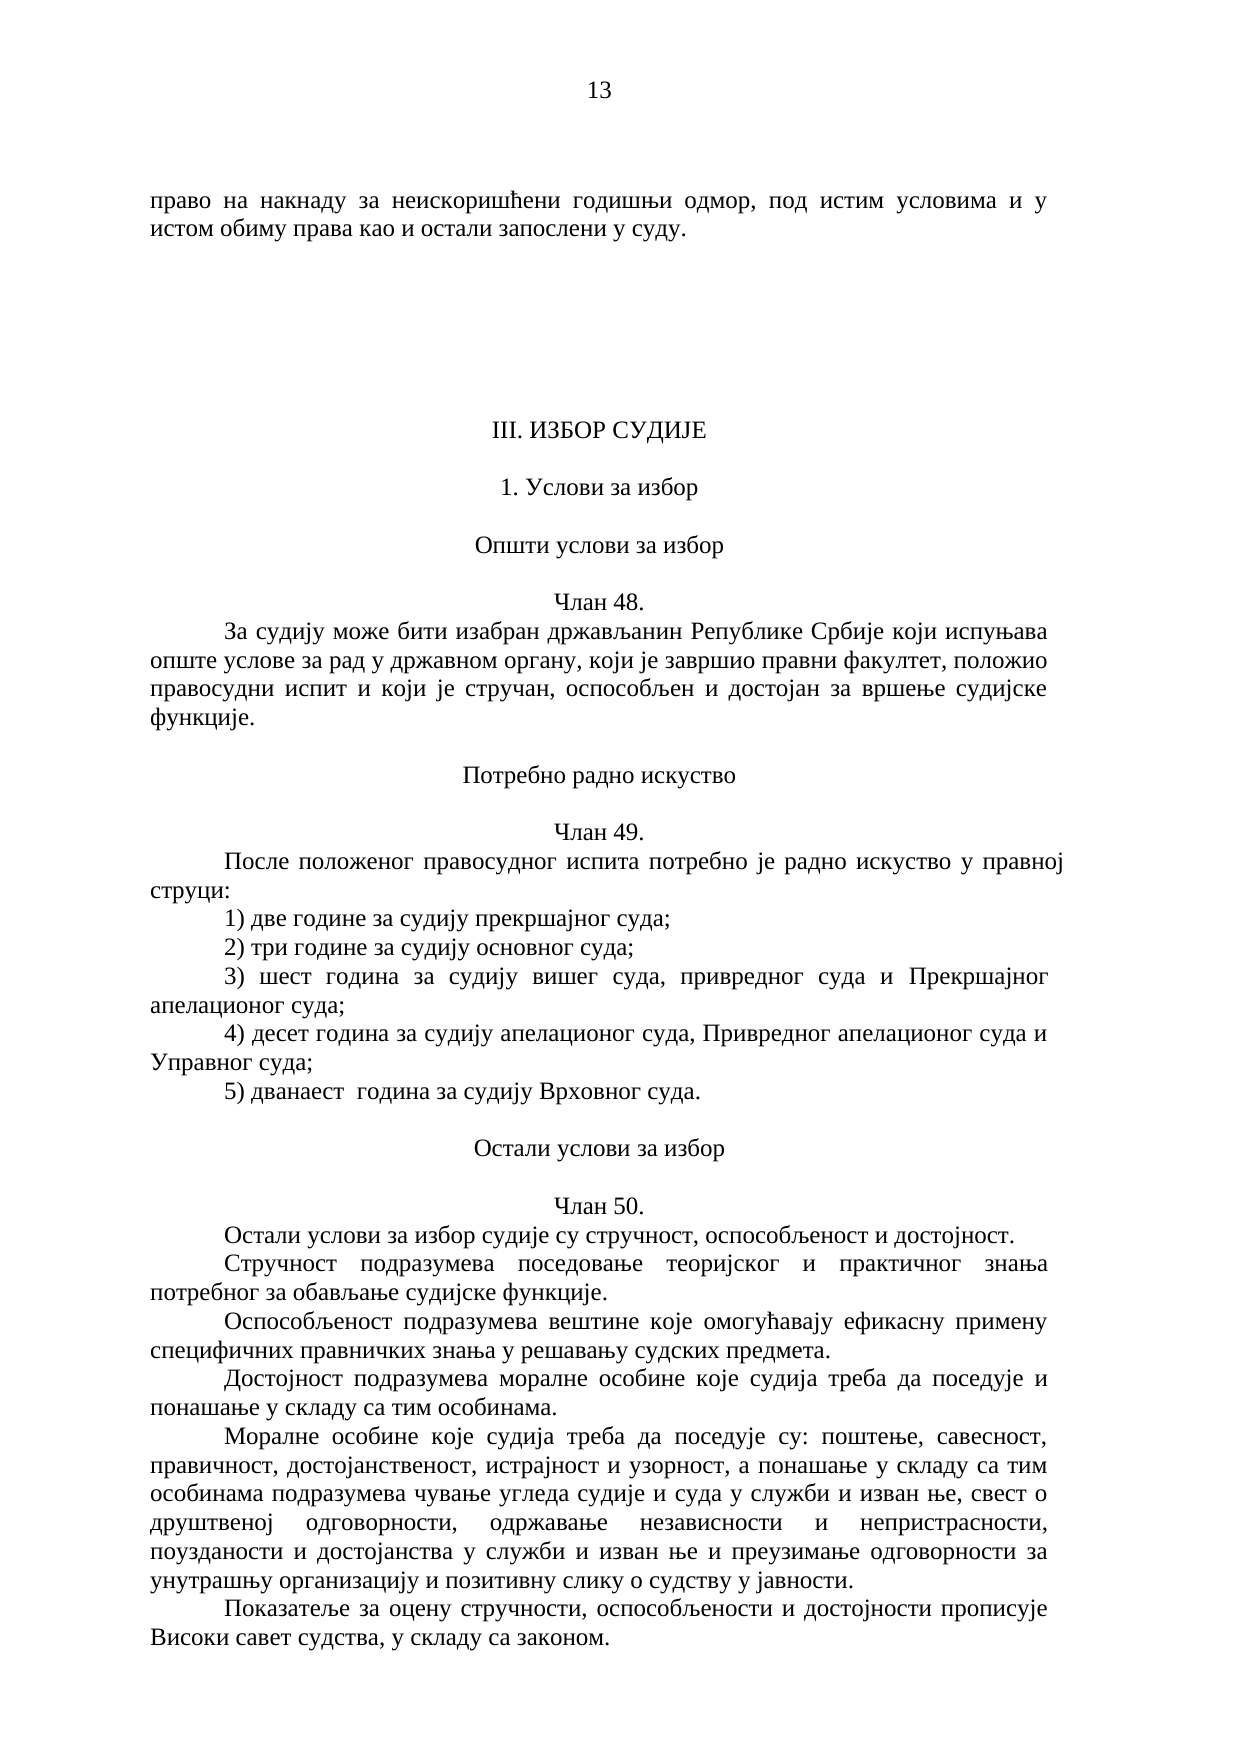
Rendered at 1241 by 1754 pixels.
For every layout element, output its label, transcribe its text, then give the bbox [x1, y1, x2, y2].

text За судију може бити изабран држављанин Републике Србије који испуњава опште услове за рад у државном органу, који је завршио правни факултет, положио правосудни испит и који је стручан, оспособљен и достојан за вршење судијске функције. [150, 616, 1048, 731]
text Остали услови за избор судије су стручност, оспособљеност и достојност. [150, 1220, 1048, 1248]
text Моралне особине које судија треба да поседује су: поштење, савесност, правичност, достојанственост, истрајност и узорност, а понашање у складу са тим особинама подразумева чување угледа судије и суда у служби и изван ње, свест о друштвеној одговорности, одржавање независности и непристрасности, поузданости и достојанства у служби и изван ње и преузимање одговорности за унутрашњу организацију и позитивну слику о судству у јавности. [150, 1421, 1048, 1593]
text 5) дванаест година за судију Врховног суда. [150, 1076, 1048, 1105]
text Члан 50. [150, 1191, 1048, 1220]
text III. ИЗБОР СУДИЈЕ [150, 415, 1048, 443]
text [150, 185, 1048, 242]
text Потребно радно искуство [150, 760, 1048, 788]
text Члан 48. [150, 587, 1048, 616]
text Показатеље за оцену стручности, оспособљености и достојности прописује Високи савет судства, у складу са законом. [150, 1593, 1048, 1651]
text 4) десет година за судију апелационог суда, Привредног апелационог суда и Управног суда; [150, 1018, 1048, 1076]
text Оспособљеност подразумева вештине које омогућавају ефикасну примену специфичних правничких знања у решавању судских предмета. [150, 1306, 1048, 1363]
text 1) две године за судију прекршајног суда; [150, 903, 1048, 932]
text 3) шест година за судију вишег суда, привредног суда и Прекршајног апелационог суда; [150, 961, 1048, 1018]
text После положеног правосудног испита потребно је радно искуство у правној струци: [150, 846, 1065, 903]
text Општи услови за избор [150, 530, 1048, 558]
text 2) три године за судију основног суда; [150, 932, 1048, 961]
text Достојност подразумева моралне особине које судија треба да поседује и понашање у складу са тим особинама. [150, 1363, 1048, 1421]
text Стручност подразумева поседовање теоријског и практичног знања потребног за обављање судијске функције. [150, 1248, 1048, 1306]
text Члан 49. [150, 817, 1048, 846]
text Остали услови за избор [150, 1133, 1048, 1162]
text 1. Услови за избор [150, 472, 1048, 501]
